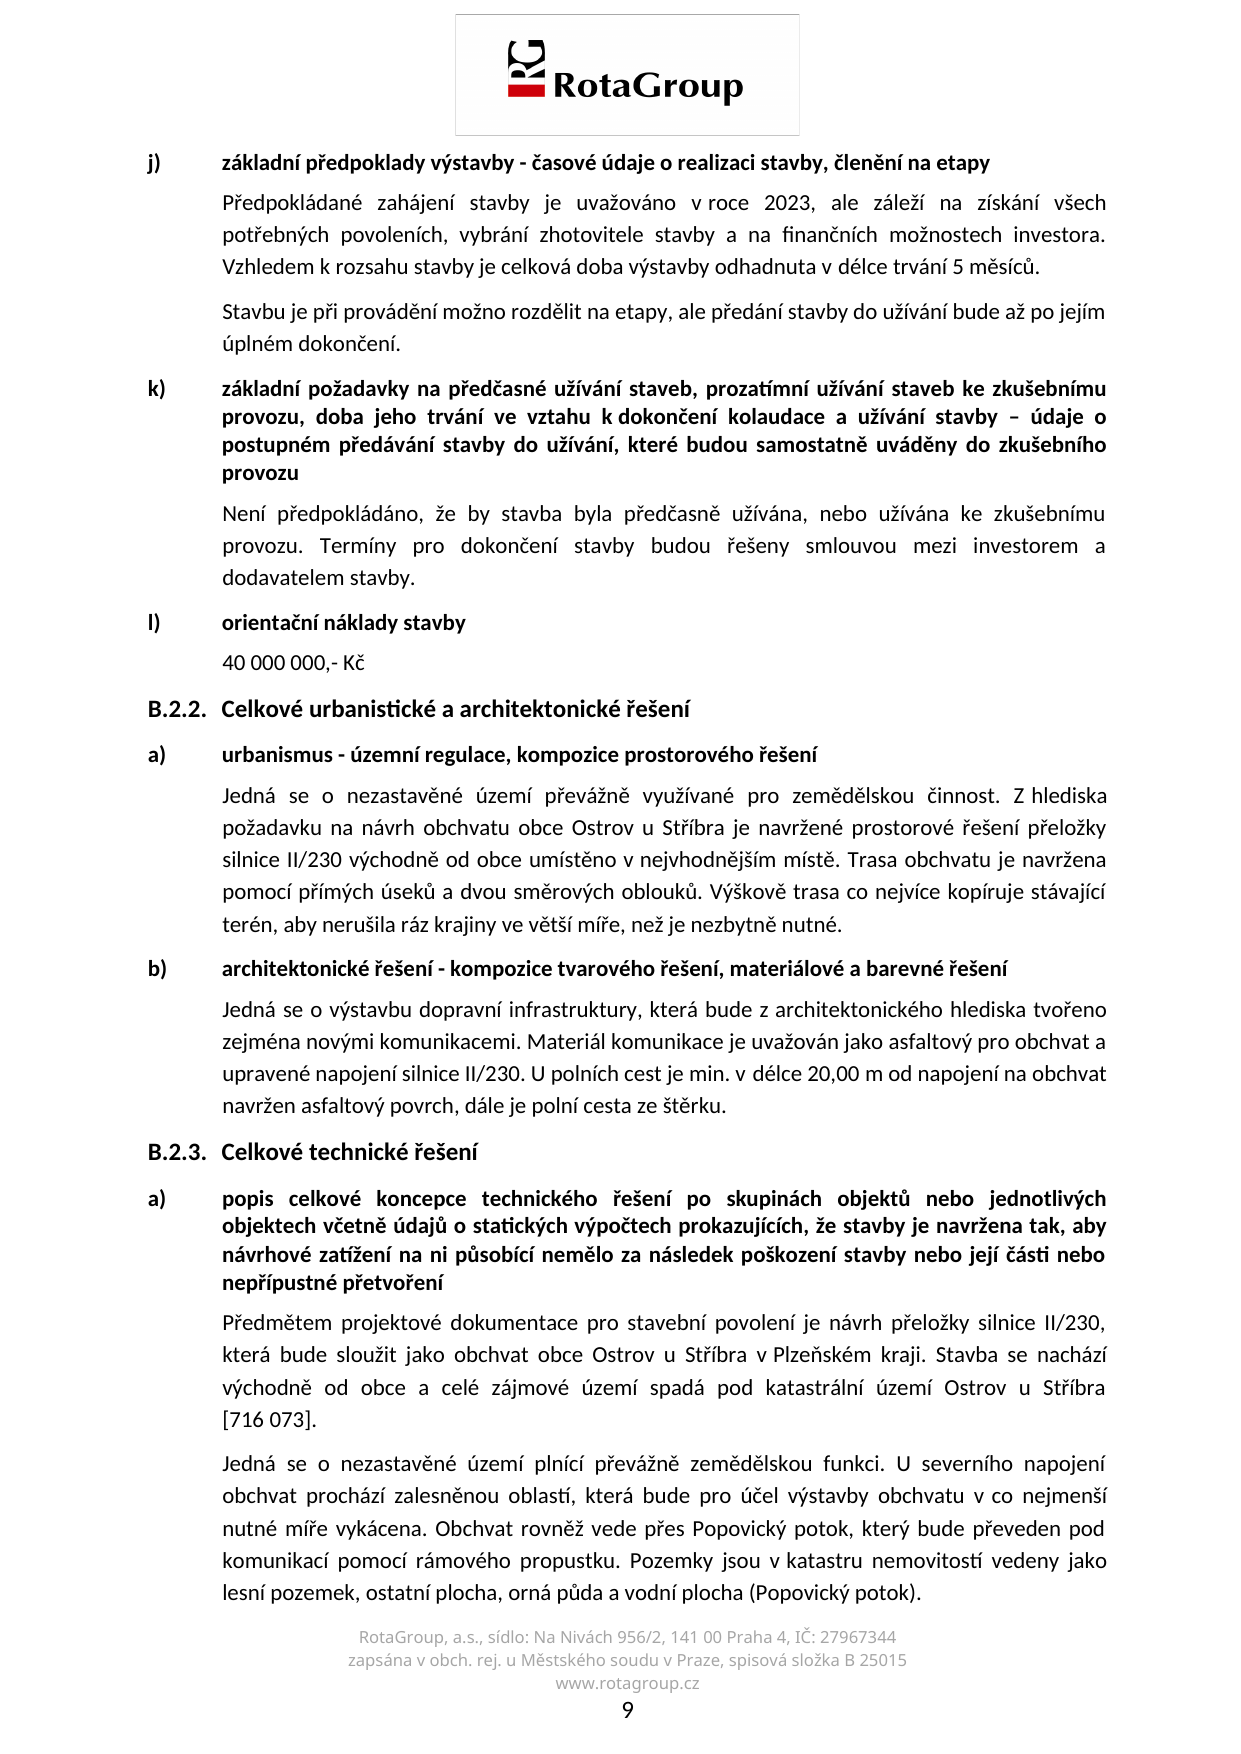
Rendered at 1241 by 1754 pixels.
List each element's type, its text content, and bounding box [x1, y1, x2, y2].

subtitle Celkové technické řešení [148, 1136, 1107, 1167]
list 40 000 000,- Kč [222, 648, 1107, 676]
subtitle architektonické řešení - kompozice tvarového řešení, materiálové a barevné řešení [148, 954, 1107, 982]
list Stavbu je při provádění možno rozdělit na etapy, ale předání stavby do užívání bude až po jejím úplném dokončení. [222, 297, 1107, 357]
list Předpokládané zahájení stavby je uvažováno v roce 2023, ale záleží na získání všech potřebných povoleních, vybrání zhotovitele stavby a na finančních možnostech investora. Vzhledem k rozsahu stavby je celková doba výstavby odhadnuta v délce trvání 5 měsíců. [222, 188, 1107, 281]
subtitle Celkové urbanistické a architektonické řešení [148, 693, 1107, 723]
subtitle popis celkové koncepce technického řešení po skupinách objektů nebo jednotlivých objektech včetně údajů o statických výpočtech prokazujících, že stavby je navržena tak, aby návrhové zatížení na ni působící nemělo za následek poškození stavby nebo její části nebo nepřípustné přetvoření [148, 1184, 1107, 1296]
list Jedná se o výstavbu dopravní infrastruktury, která bude z architektonického hlediska tvořeno zejména novými komunikacemi. Materiál komunikace je uvažován jako asfaltový pro obchvat a upravené napojení silnice II/230. U polních cest je min. v délce 20,00 m od napojení na obchvat navržen asfaltový povrch, dále je polní cesta ze štěrku. [222, 995, 1107, 1119]
subtitle urbanismus - územní regulace, kompozice prostorového řešení [148, 740, 1107, 768]
list Není předpokládáno, že by stavba byla předčasně užívána, nebo užívána ke zkušebnímu provozu. Termíny pro dokončení stavby budou řešeny smlouvou mezi investorem a dodavatelem stavby. [222, 499, 1107, 591]
subtitle orientační náklady stavby [148, 608, 1107, 636]
subtitle základní předpoklady výstavby - časové údaje o realizaci stavby, členění na etapy [148, 148, 1107, 176]
subtitle základní požadavky na předčasné užívání staveb, prozatímní užívání staveb ke zkušebnímu provozu, doba jeho trvání ve vztahu k dokončení kolaudace a užívání stavby – údaje o postupném předávání stavby do užívání, které budou samostatně uváděny do zkušebního provozu [148, 374, 1107, 486]
list Předmětem projektové dokumentace pro stavební povolení je návrh přeložky silnice II/230, která bude sloužit jako obchvat obce Ostrov u Stříbra v Plzeňském kraji. Stavba se nachází východně od obce a celé zájmové území spadá pod katastrální území Ostrov u Stříbra [716 073]. [222, 1308, 1107, 1433]
list Jedná se o nezastavěné území převážně využívané pro zemědělskou činnost. Z hlediska požadavku na návrh obchvatu obce Ostrov u Stříbra je navržené prostorové řešení přeložky silnice II/230 východně od obce umístěno v nejvhodnějším místě. Trasa obchvatu je navržena pomocí přímých úseků a dvou směrových oblouků. Výškově trasa co nejvíce kopíruje stávající terén, aby nerušila ráz krajiny ve větší míře, než je nezbytně nutné. [222, 781, 1107, 938]
picture [455, 14, 800, 136]
list Jedná se o nezastavěné území plnící převážně zemědělskou funkci. U severního napojení obchvat prochází zalesněnou oblastí, která bude pro účel výstavby obchvatu v co nejmenší nutné míře vykácena. Obchvat rovněž vede přes Popovický potok, který bude převeden pod komunikací pomocí rámového propustku. Pozemky jsou v katastru nemovitostí vedeny jako lesní pozemek, ostatní plocha, orná půda a vodní plocha (Popovický potok). [222, 1449, 1107, 1606]
